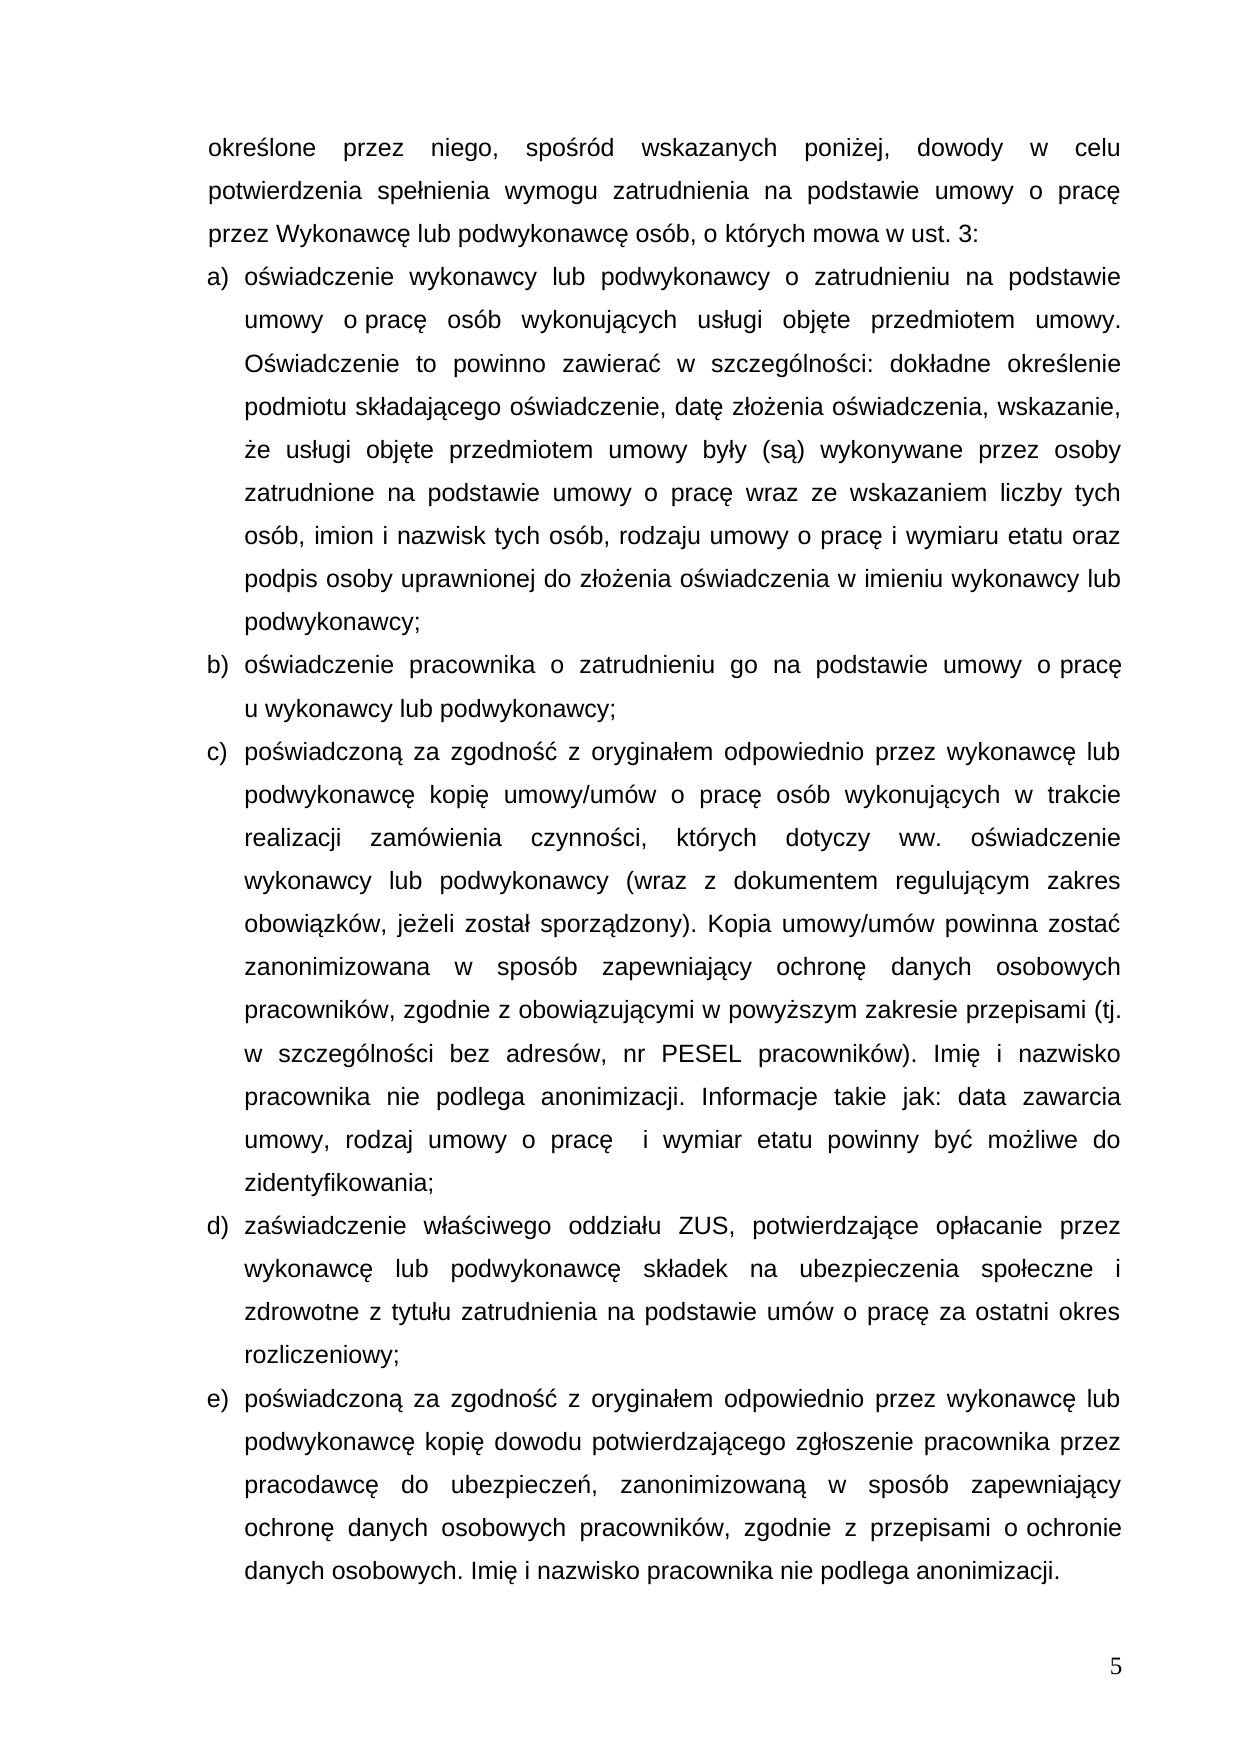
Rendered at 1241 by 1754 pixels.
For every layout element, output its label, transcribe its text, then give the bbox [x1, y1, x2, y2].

list poświadczoną za zgodność z oryginałem odpowiednio przez wykonawcę lub podwykonawcę kopię dowodu potwierdzającego zgłoszenie pracownika przez pracodawcę do ubezpieczeń, zanonimizowaną w sposób zapewniający ochronę danych osobowych pracowników, zgodnie z przepisami o ochronie danych osobowych. Imię i nazwisko pracownika nie podlega anonimizacji. [207, 1383, 1122, 1585]
list poświadczoną za zgodność z oryginałem odpowiednio przez wykonawcę lub podwykonawcę kopię umowy/umów o pracę osób wykonujących w trakcie realizacji zamówienia czynności, których dotyczy ww. oświadczenie wykonawcy lub podwykonawcy (wraz z dokumentem regulującym zakres obowiązków, jeżeli został sporządzony). Kopia umowy/umów powinna zostać zanonimizowana w sposób zapewniający ochronę danych osobowych pracowników, zgodnie z obowiązującymi w powyższym zakresie przepisami (tj. w szczególności bez adresów, nr PESEL pracowników). Imię i nazwisko pracownika nie podlega anonimizacji. Informacje takie jak: data zawarcia umowy, rodzaj umowy o pracę i wymiar etatu powinny być możliwe do zidentyfikowania; [207, 737, 1122, 1197]
list oświadczenie wykonawcy lub podwykonawcy o zatrudnieniu na podstawie umowy o pracę osób wykonujących usługi objęte przedmiotem umowy. Oświadczenie to powinno zawierać w szczególności: dokładne określenie podmiotu składającego oświadczenie, datę złożenia oświadczenia, wskazanie, że usługi objęte przedmiotem umowy były (są) wykonywane przez osoby zatrudnione na podstawie umowy o pracę wraz ze wskazaniem liczby tych osób, imion i nazwisk tych osób, rodzaju umowy o pracę i wymiaru etatu oraz podpis osoby uprawnionej do złożenia oświadczenia w imieniu wykonawcy lub podwykonawcy; [207, 262, 1122, 636]
list zaświadczenie właściwego oddziału ZUS, potwierdzające opłacanie przez wykonawcę lub podwykonawcę składek na ubezpieczenia społeczne i zdrowotne z tytułu zatrudnienia na podstawie umów o pracę za ostatni okres rozliczeniowy; [207, 1211, 1122, 1369]
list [170, 133, 1122, 248]
list oświadczenie pracownika o zatrudnieniu go na podstawie umowy o pracę u wykonawcy lub podwykonawcy; [207, 650, 1122, 722]
